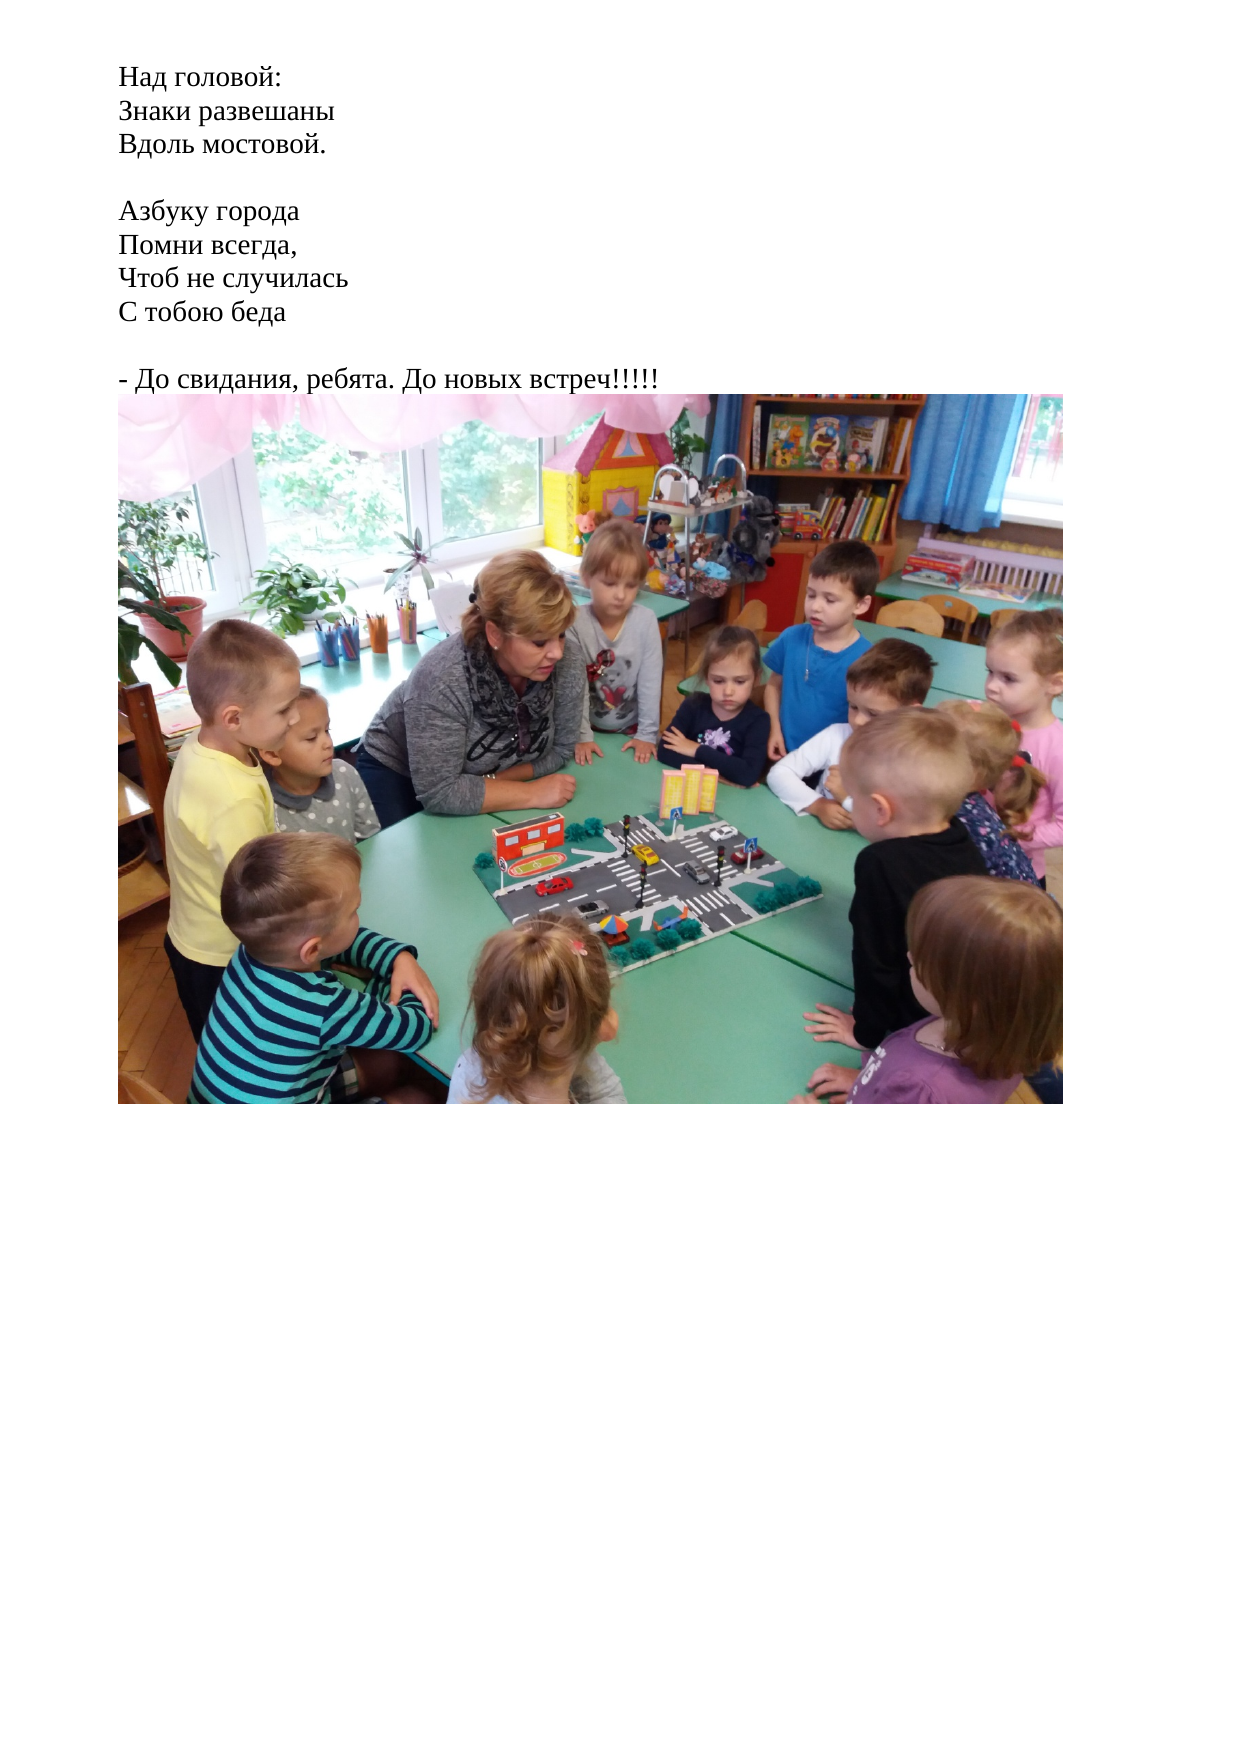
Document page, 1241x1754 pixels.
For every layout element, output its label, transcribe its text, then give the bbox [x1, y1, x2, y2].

picture [118, 394, 1063, 1104]
text Помни всегда, [118, 227, 1063, 260]
text Знаки развешаны [118, 93, 1063, 126]
text Азбуку города [118, 193, 1063, 227]
text С тобою беда [118, 294, 1063, 327]
text Чтоб не случилась [118, 260, 1063, 294]
text Над головой: [118, 59, 1063, 93]
text Вдоль мостовой. [118, 126, 1063, 160]
text - До свидания, ребята. До новых встреч!!!!! [118, 361, 1063, 394]
